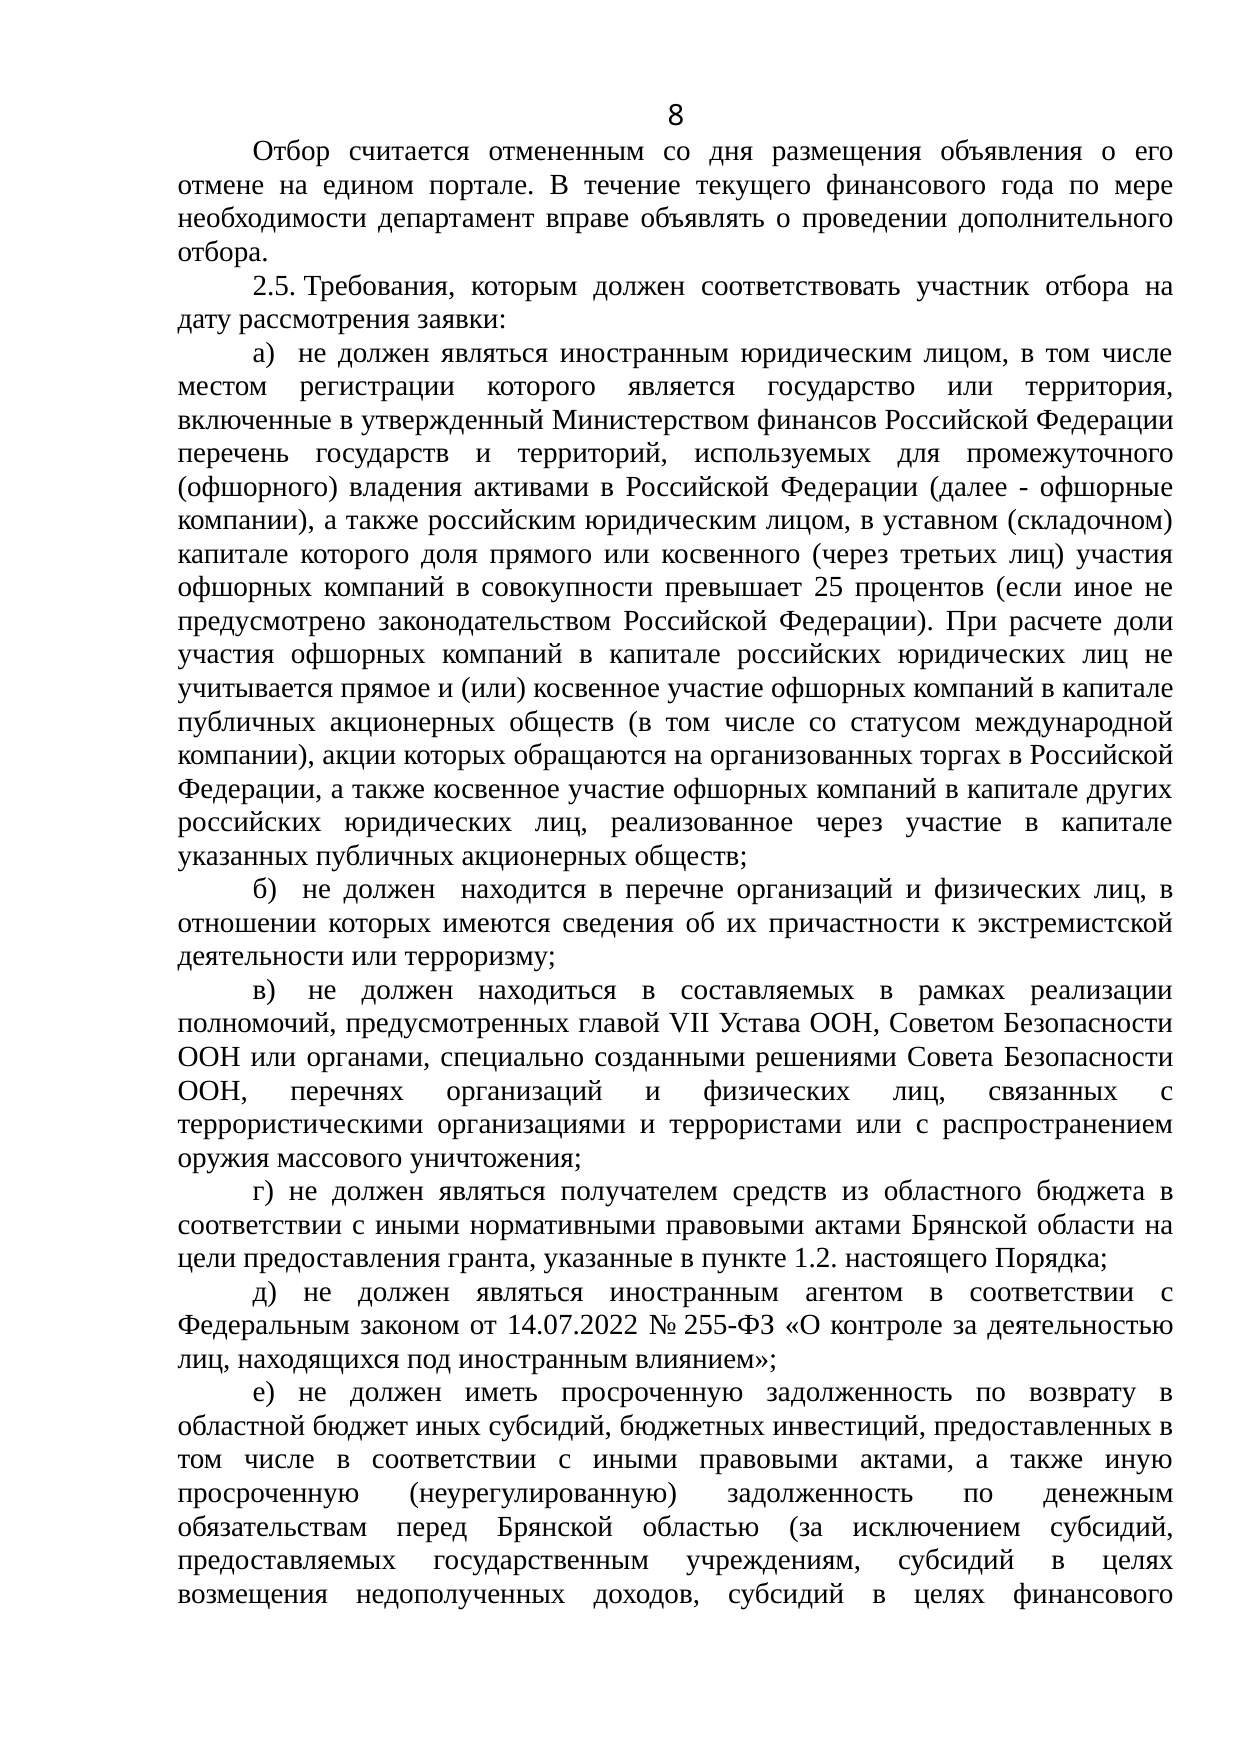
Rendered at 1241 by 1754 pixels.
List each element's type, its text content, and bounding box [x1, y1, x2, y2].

text б) не должен находится в перечне организаций и физических лиц, в отношении которых имеются сведения об их причастности к экстремистской деятельности или терроризму; [177, 871, 1174, 972]
text Отбор считается отмененным со дня размещения объявления о его отмене на едином портале. В течение текущего финансового года по мере необходимости департамент вправе объявлять о проведении дополнительного отбора. [177, 133, 1174, 268]
text в) не должен находиться в составляемых в рамках реализации полномочий, предусмотренных главой VII Устава ООН, Советом Безопасности ООН или органами, специально созданными решениями Совета Безопасности ООН, перечнях организаций и физических лиц, связанных с террористическими организациями и террористами или с распространением оружия массового уничтожения; [177, 972, 1174, 1173]
text а) не должен являться иностранным юридическим лицом, в том числе местом регистрации которого является государство или территория, включенные в утвержденный Министерством финансов Российской Федерации перечень государств и территорий, используемых для промежуточного (офшорного) владения активами в Российской Федерации (далее - офшорные компании), а также российским юридическим лицом, в уставном (складочном) капитале которого доля прямого или косвенного (через третьих лиц) участия офшорных компаний в совокупности превышает 25 процентов (если иное не предусмотрено законодательством Российской Федерации). При расчете доли участия офшорных компаний в капитале российских юридических лиц не учитывается прямое и (или) косвенное участие офшорных компаний в капитале публичных акционерных обществ (в том числе со статусом международной компании), акции которых обращаются на организованных торгах в Российской Федерации, а также косвенное участие офшорных компаний в капитале других российских юридических лиц, реализованное через участие в капитале указанных публичных акционерных обществ; [177, 335, 1174, 871]
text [177, 1374, 1174, 1609]
text 2.5. Требования, которым должен соответствовать участник отбора на дату рассмотрения заявки: [177, 268, 1174, 335]
text г) не должен являться получателем средств из областного бюджета в соответствии с иными нормативными правовыми актами Брянской области на цели предоставления гранта, указанные в пункте 1.2. настоящего Порядка; [177, 1173, 1174, 1274]
text д) не должен являться иностранным агентом в соответствии с Федеральным законом от 14.07.2022 № 255-ФЗ «О контроле за деятельностью лиц, находящихся под иностранным влиянием»; [177, 1274, 1174, 1374]
